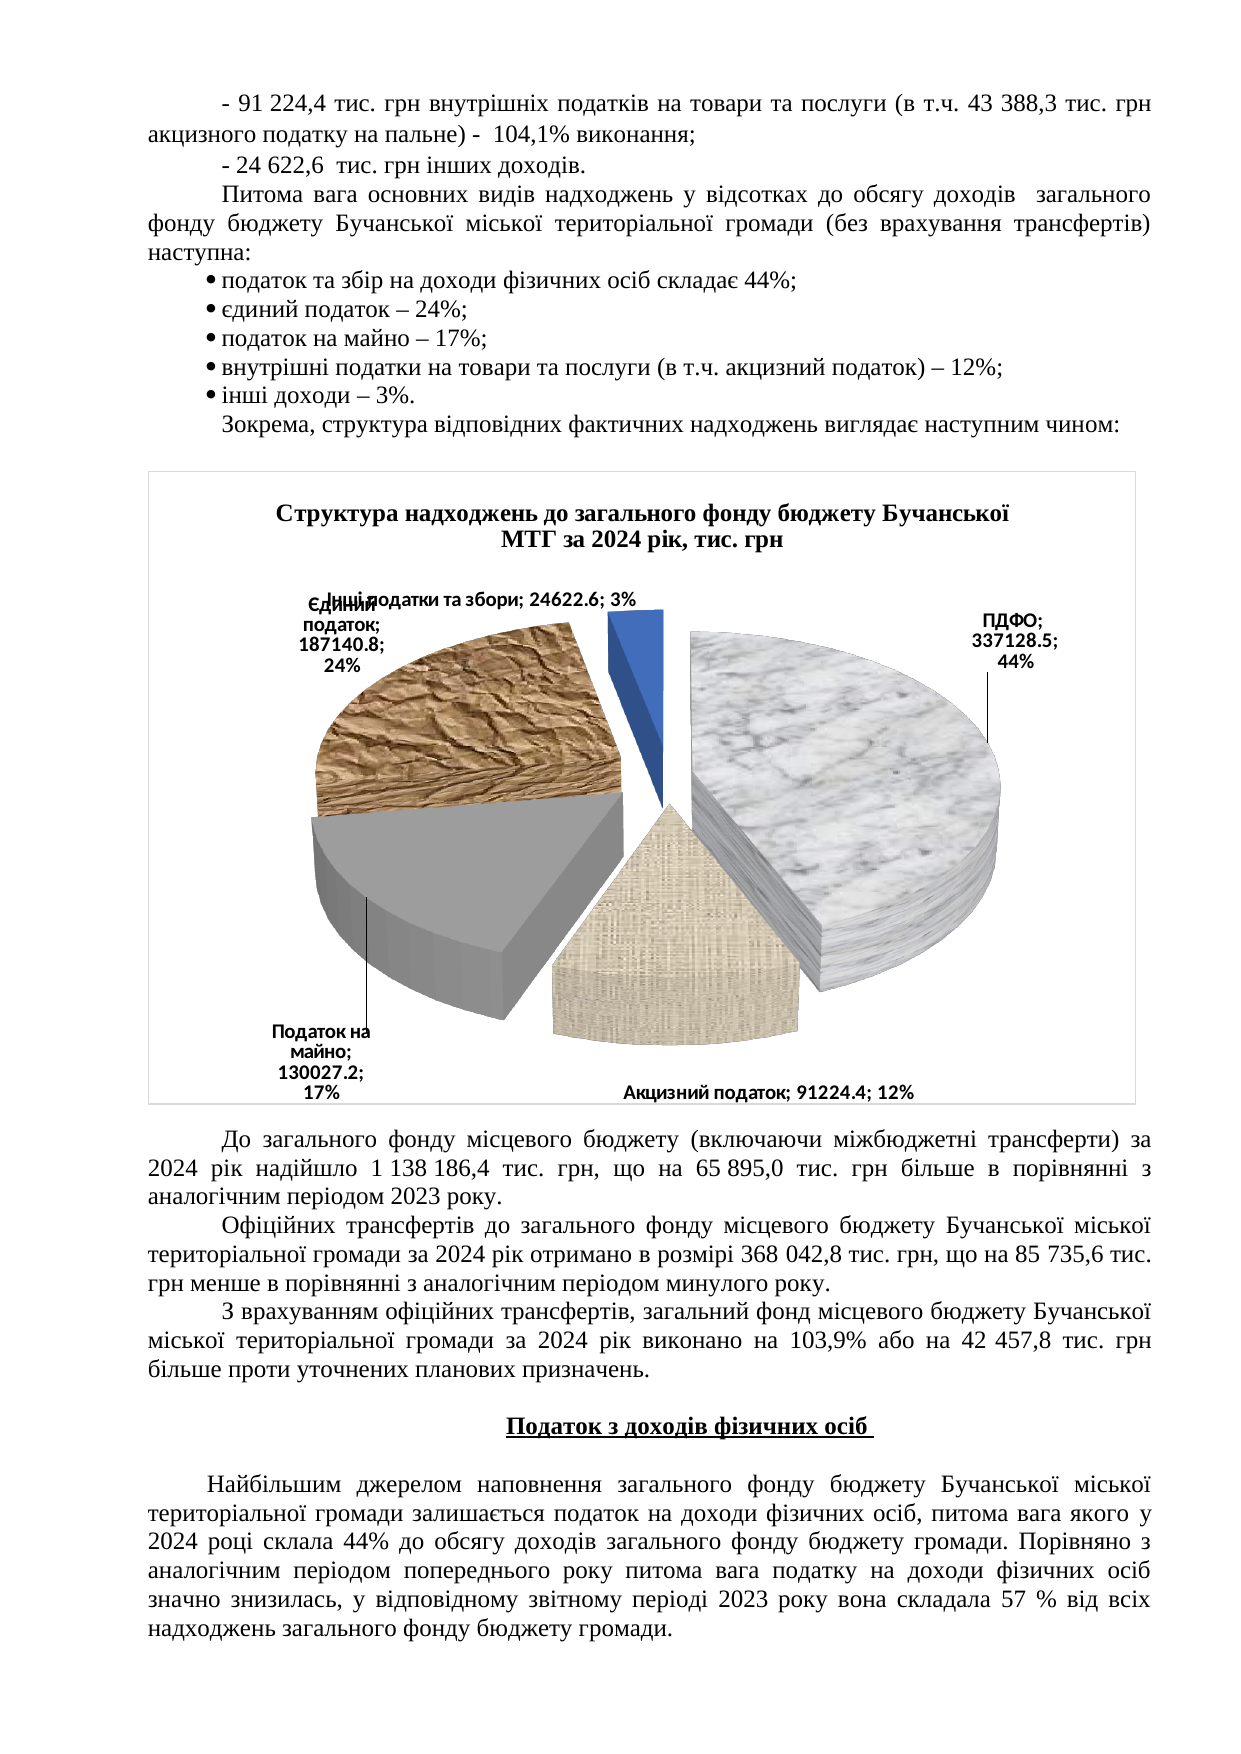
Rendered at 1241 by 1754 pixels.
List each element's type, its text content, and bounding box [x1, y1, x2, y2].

list - 91 224,4 тис. грн внутрішніх податків на товари та послуги (в т.ч. 43 388,3 тис. грн акцизного податку на пальне) - 104,1% виконання; [148, 88, 1152, 148]
list податок та збір на доходи фізичних осіб складає 44%; [148, 266, 1152, 294]
text Офіційних трансфертів до загального фонду місцевого бюджету Бучанської міської територіальної громади за 2024 рік отримано в розмірі 368 042,8 тис. грн, що на 85 735,6 тис. грн менше в порівнянні з аналогічним періодом минулого року. [148, 1210, 1152, 1296]
list інші доходи – 3%. [148, 381, 1152, 409]
list податок на майно – 17%; [148, 323, 1152, 352]
text Податок з доходів фізичних осіб [148, 1411, 1152, 1440]
list - 24 622,6 тис. грн інших доходів. [148, 151, 1152, 179]
text До загального фонду місцевого бюджету (включаючи міжбюджетні трансферти) за 2024 рік надійшло 1 138 186,4 тис. грн, що на 65 895,0 тис. грн більше в порівнянні з аналогічним періодом 2023 року. [148, 1124, 1152, 1210]
list Питома вага основних видів надходжень у відсотках до обсягу доходів загального фонду бюджету Бучанської міської територіальної громади (без врахування трансфертів) наступна: [148, 179, 1152, 266]
list Зокрема, структура відповідних фактичних надходжень виглядає наступним чином: [148, 409, 1152, 438]
picture [552, 632, 1000, 1045]
picture [316, 623, 621, 816]
list єдиний податок – 24%; [148, 294, 1152, 323]
text З врахуванням офіційних трансфертів, загальний фонд місцевого бюджету Бучанської міської територіальної громади за 2024 рік виконано на 103,9% або на 42 457,8 тис. грн більше проти уточнених планових призначень. [148, 1296, 1152, 1383]
text Найбільшим джерелом наповнення загального фонду бюджету Бучанської міської територіальної громади залишається податок на доходи фізичних осіб, питома вага якого у 2024 році склала 44% до обсягу доходів загального фонду бюджету громади. Порівняно з аналогічним періодом попереднього року питома вага податку на доходи фізичних осіб значно знизилась, у відповідному звітному періоді 2023 року вона складала 57 % від всіх надходжень загального фонду бюджету громади. [148, 1469, 1152, 1641]
list внутрішні податки на товари та послуги (в т.ч. акцизний податок) – 12%; [148, 352, 1152, 381]
